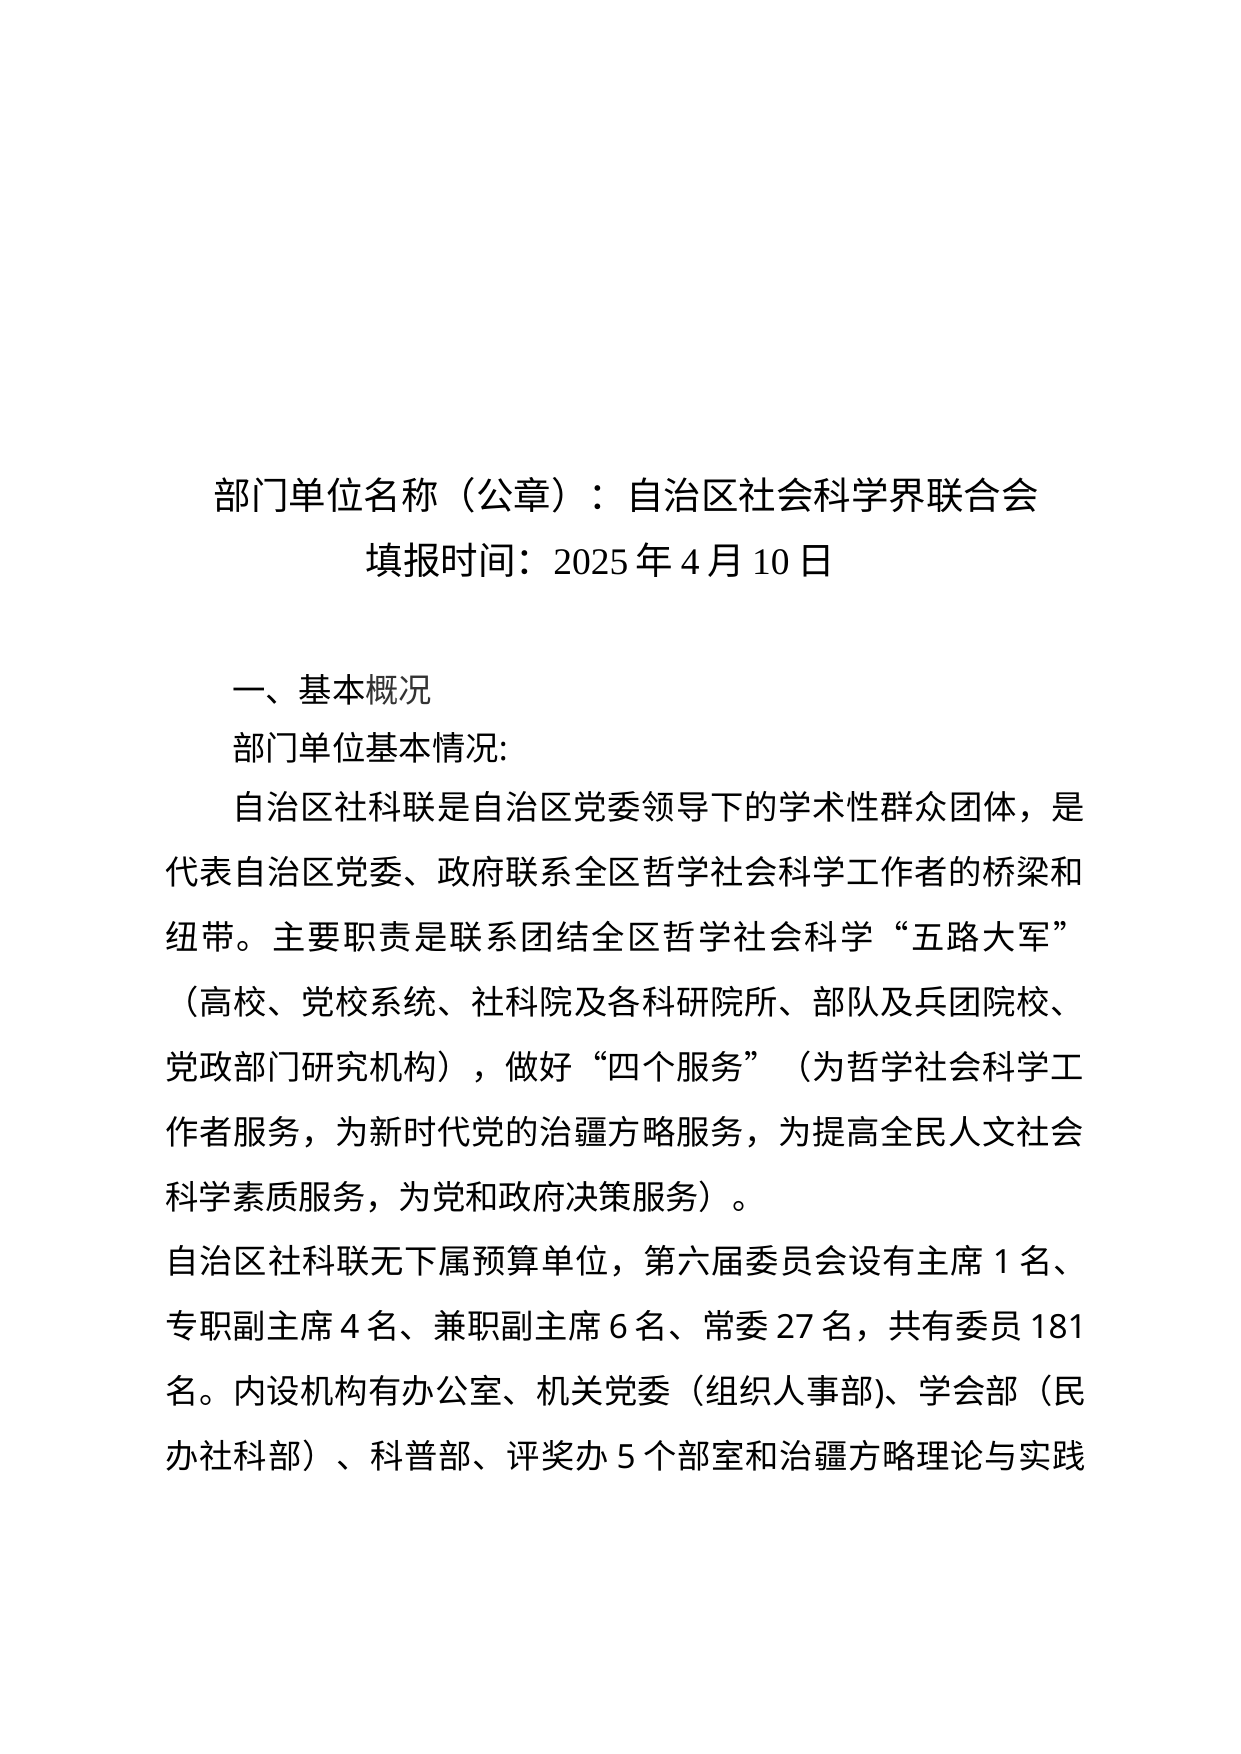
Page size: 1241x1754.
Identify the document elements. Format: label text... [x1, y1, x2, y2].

text 部门单位名称（公章）：自治区社会科学界联合会 [165, 460, 1087, 525]
list 一、基本概况 [165, 655, 1087, 714]
text 填报时间：2025年4月10日 [165, 525, 1087, 590]
list 部门单位基本情况: [165, 714, 1087, 772]
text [165, 772, 1087, 1487]
